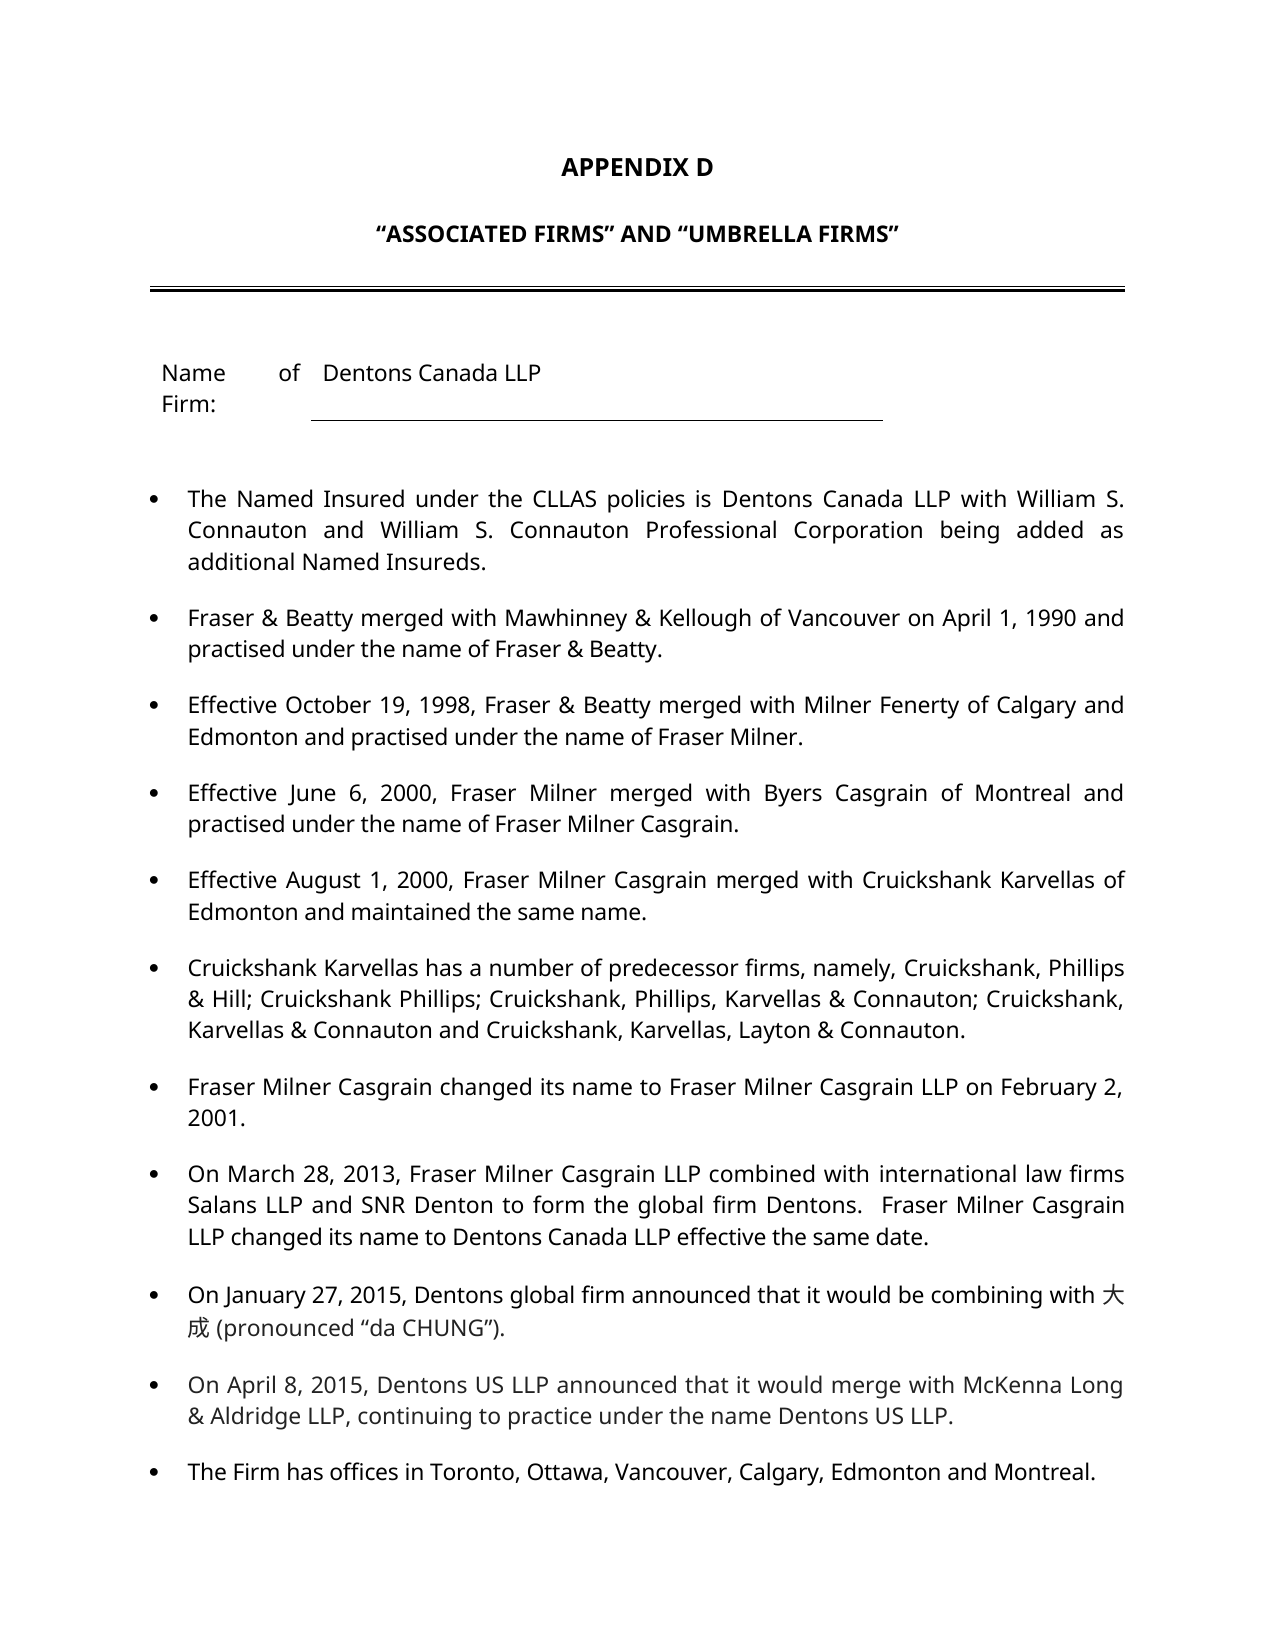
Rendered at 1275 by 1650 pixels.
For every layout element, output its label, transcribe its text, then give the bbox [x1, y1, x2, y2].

table_header Dentons Canada LLP [311, 357, 883, 419]
text APPENDIX D [150, 150, 1125, 184]
list On January 27, 2015, Dentons global firm announced that it would be combining with 大成 (pronounced “da CHUNG”). [150, 1277, 1125, 1343]
text “Associated Firms” and “Umbrella Firms” [150, 218, 1125, 249]
table_header Name of Firm: [150, 357, 311, 419]
list Effective , Fraser Milner merged with Byers Casgrain of Montreal and practised under the name of Fraser Milner Casgrain. [150, 777, 1125, 839]
list Effective , Fraser & Beatty merged with Milner Fenerty of and and practised under the name of Fraser Milner. [150, 689, 1125, 752]
list Cruickshank Karvellas has a number of predecessor firms, namely, Cruickshank, Phillips & Hill; Cruickshank Phillips; Cruickshank, Phillips, Karvellas & Connauton; Cruickshank, Karvellas & Connauton and Cruickshank, Karvellas, Layton & Connauton. [150, 952, 1125, 1046]
list Fraser & Beatty merged with Mawhinney & Kellough of on and practised under the name of Fraser & Beatty. [150, 602, 1125, 664]
list On March 28, 2013, Fraser Milner Casgrain LLP combined with international law firms Salans LLP and SNR Denton to form the global firm Dentons. Fraser Milner Casgrain LLP changed its name to Dentons Canada LLP effective the same date. [150, 1158, 1125, 1252]
list The Named Insured under the CLLAS policies is Dentons Canada LLP with William S. Connauton and William S. Connauton Professional Corporation being added as additional Named Insureds. [150, 483, 1125, 577]
list On April 8, 2015, Dentons US LLP announced that it would merge with McKenna Long & Aldridge LLP, continuing to practice under the name Dentons US LLP. [150, 1368, 1125, 1431]
list The Firm has offices in , , , , and . [150, 1456, 1125, 1487]
list Effective , Fraser Milner Casgrain merged with Cruickshank Karvellas of and maintained the same name. [150, 864, 1125, 927]
list Fraser Milner Casgrain changed its name to Fraser Milner Casgrain LLP on . [150, 1071, 1125, 1133]
